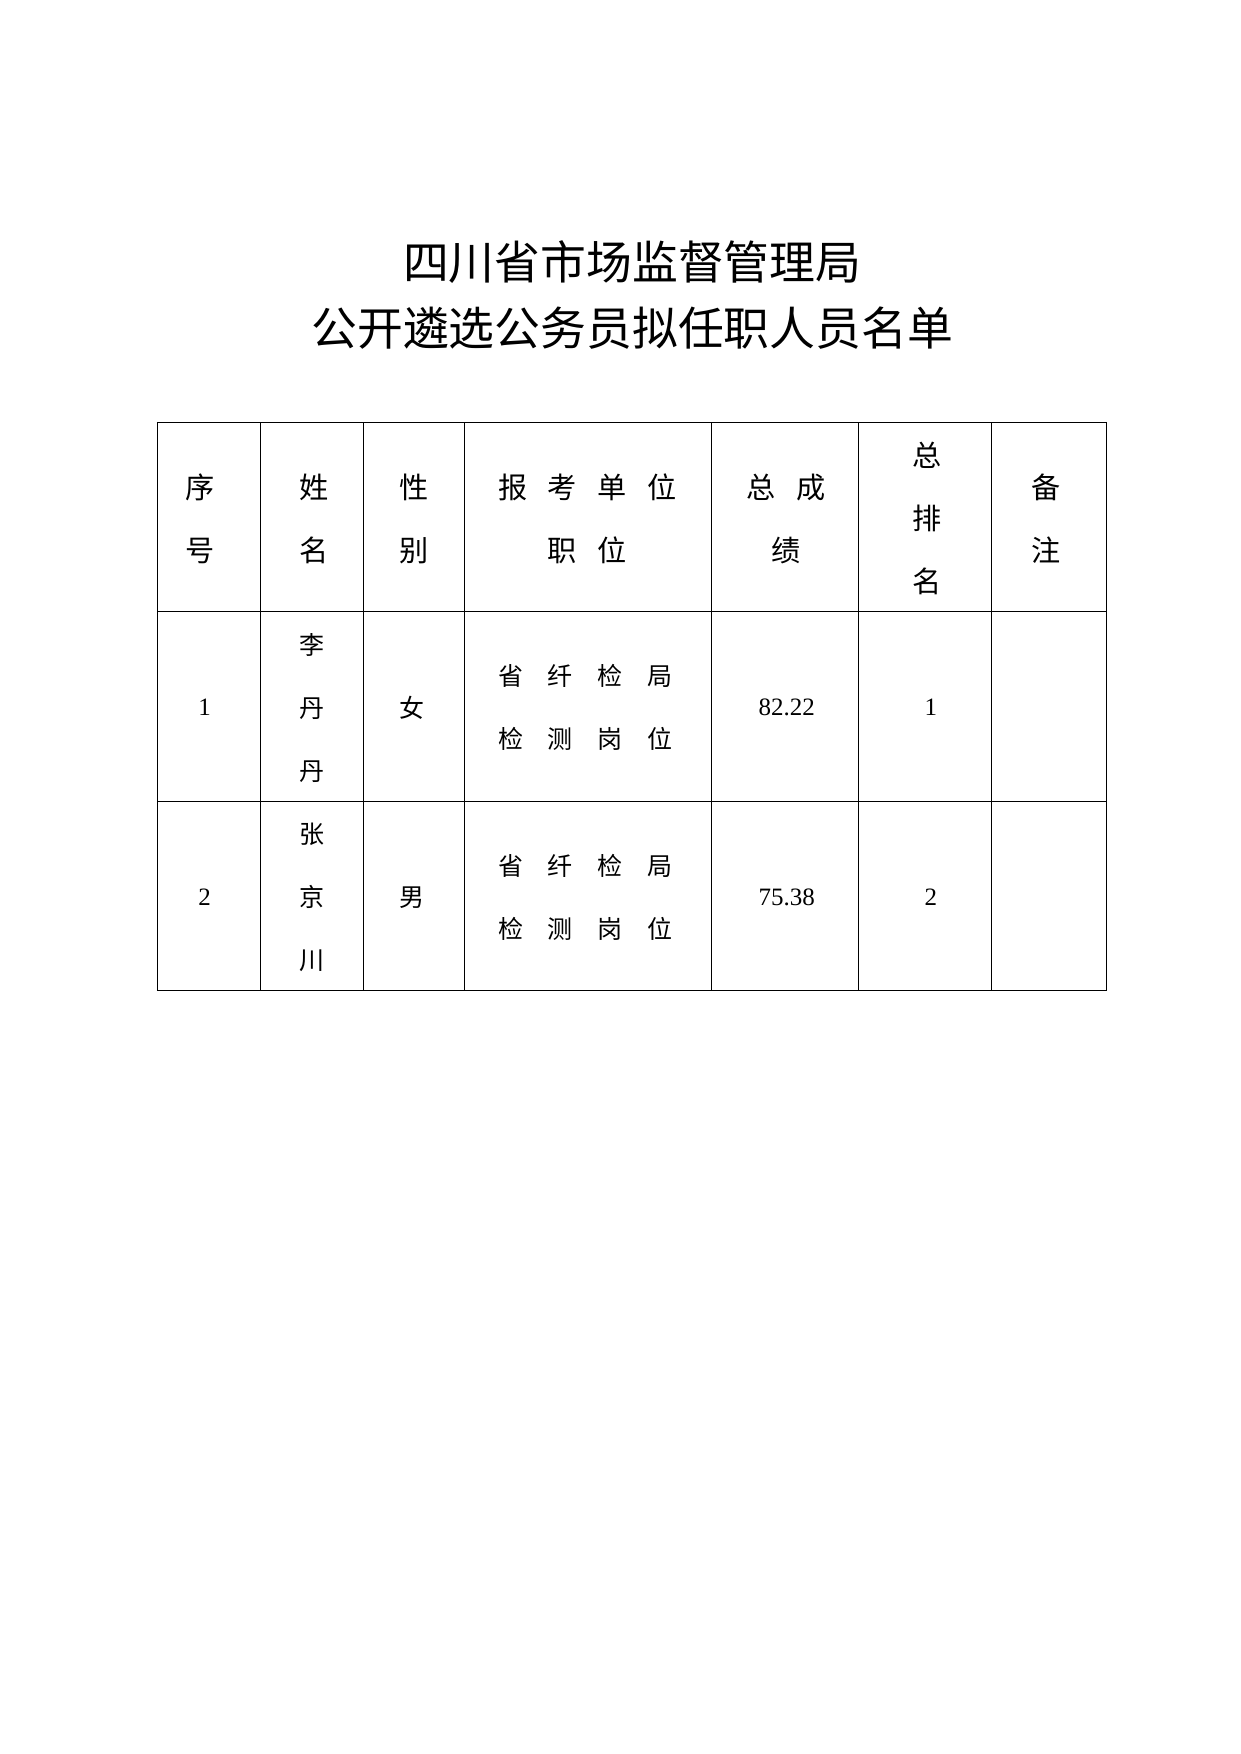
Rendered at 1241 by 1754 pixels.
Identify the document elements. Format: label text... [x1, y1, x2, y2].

table_cell 82.22 [712, 612, 858, 801]
table_header 姓名 [261, 423, 363, 611]
table_cell 1 [158, 612, 260, 801]
table_cell 1 [859, 612, 991, 801]
table_header 序号 [158, 423, 260, 611]
text 四川省市场监督管理局 [171, 226, 1092, 293]
table_header 性别 [364, 423, 464, 611]
table_cell 2 [859, 802, 991, 990]
table_header 总成绩 [712, 423, 858, 611]
table_cell [992, 612, 1106, 801]
table_cell 张京川 [261, 802, 363, 990]
table_cell 女 [364, 612, 464, 801]
table_header 备注 [992, 423, 1106, 611]
table_cell 男 [364, 802, 464, 990]
table_header 报考单位职位 [465, 423, 711, 611]
table_cell 2 [158, 802, 260, 990]
table_cell 省纤检局检测岗位 [465, 612, 711, 801]
table_cell 75.38 [712, 802, 858, 990]
table_cell 省纤检局检测岗位 [465, 802, 711, 990]
text 公开遴选公务员拟任职人员名单 [171, 293, 1092, 359]
table_header 总排名 [859, 423, 991, 611]
table_cell 李丹丹 [261, 612, 363, 801]
table_cell [992, 802, 1106, 990]
